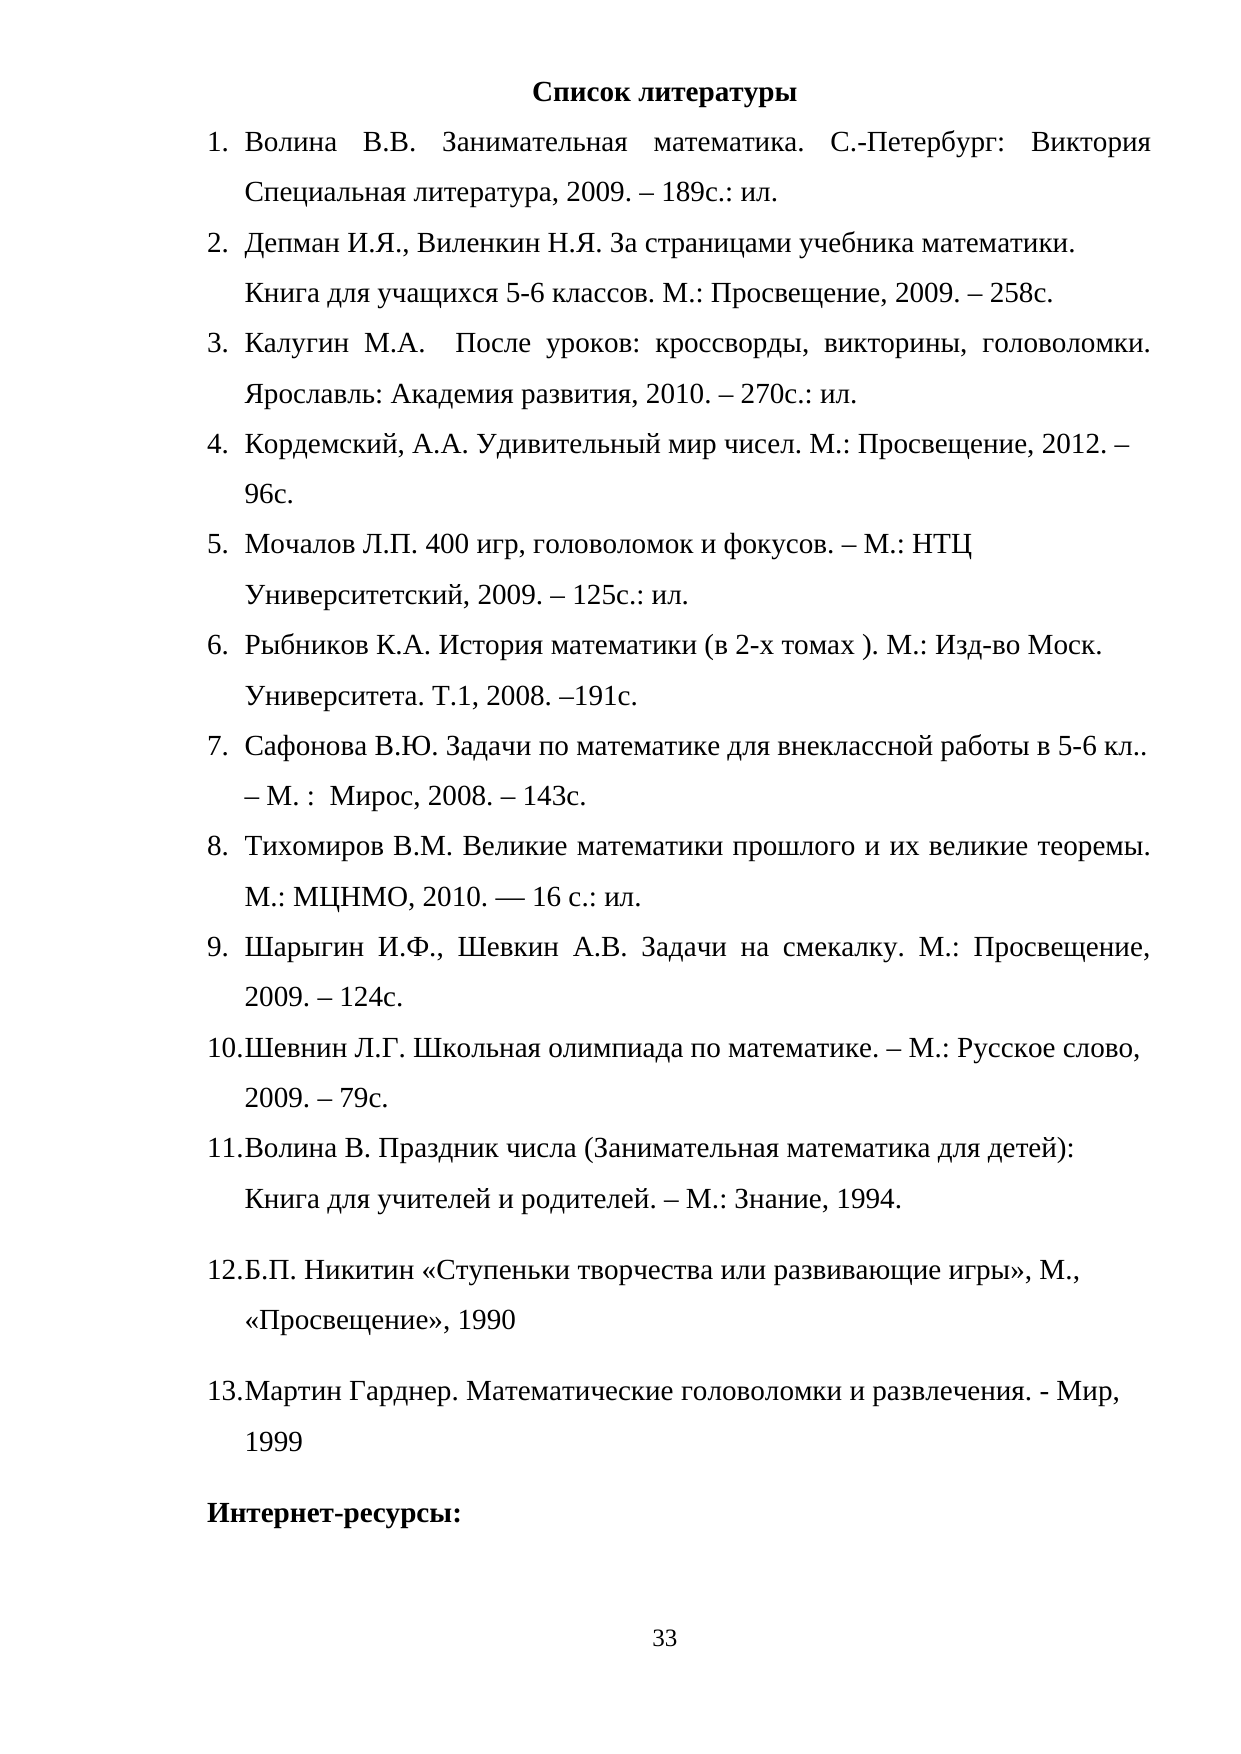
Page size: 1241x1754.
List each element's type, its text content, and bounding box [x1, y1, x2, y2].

list Мартин Гарднер. Математические головоломки и развлечения. - Мир, 1999 [207, 1373, 1152, 1457]
list Волина В. Праздник числа (Занимательная математика для детей): Книга для учителей и родителей. – М.: Знание, 1994. [207, 1130, 1152, 1214]
text Интернет-ресурсы: [207, 1495, 1152, 1528]
list Тихомиров В.М. Великие математики прошлого и их великие теоремы. М.: МЦНМО, 2010. — 16 с.: ил. [207, 828, 1152, 912]
list Шарыгин И.Ф., Шевкин А.В. Задачи на смекалку. М.: Просвещение, 2009. – 124с. [207, 929, 1152, 1013]
list Б.П. Никитин «Ступеньки творчества или развивающие игры», М., «Просвещение», 1990 [207, 1252, 1152, 1336]
text Список литературы [177, 74, 1152, 107]
list Кордемский, А.А. Удивительный мир чисел. М.: Просвещение, 2012. – 96с. [207, 426, 1152, 510]
list Рыбников К.А. История математики (в 2-х томах ). М.: Изд-во Моск. Университета. Т.1, 2008. –191с. [207, 627, 1152, 711]
list Шевнин Л.Г. Школьная олимпиада по математике. – М.: Русское слово, 2009. – 79с. [207, 1030, 1152, 1114]
list Калугин М.А. После уроков: кроссворды, викторины, головоломки. Ярославль: Академия развития, 2010. – 270с.: ил. [207, 325, 1152, 409]
list Сафонова В.Ю. Задачи по математике для внеклассной работы в 5-6 кл.. – М. : Мирос, 2008. – 143с. [207, 728, 1152, 812]
list Мочалов Л.П. 400 игр, головоломок и фокусов. – М.: НТЦ Университетский, 2009. – 125с.: ил. [207, 527, 1152, 611]
list Депман И.Я., Виленкин Н.Я. За страницами учебника математики. Книга для учащихся 5-6 классов. М.: Просвещение, 2009. – 258с. [207, 225, 1152, 309]
list Волина В.В. Занимательная математика. С.-Петербург: Виктория Специальная литература, 2009. – 189с.: ил. [207, 124, 1152, 208]
